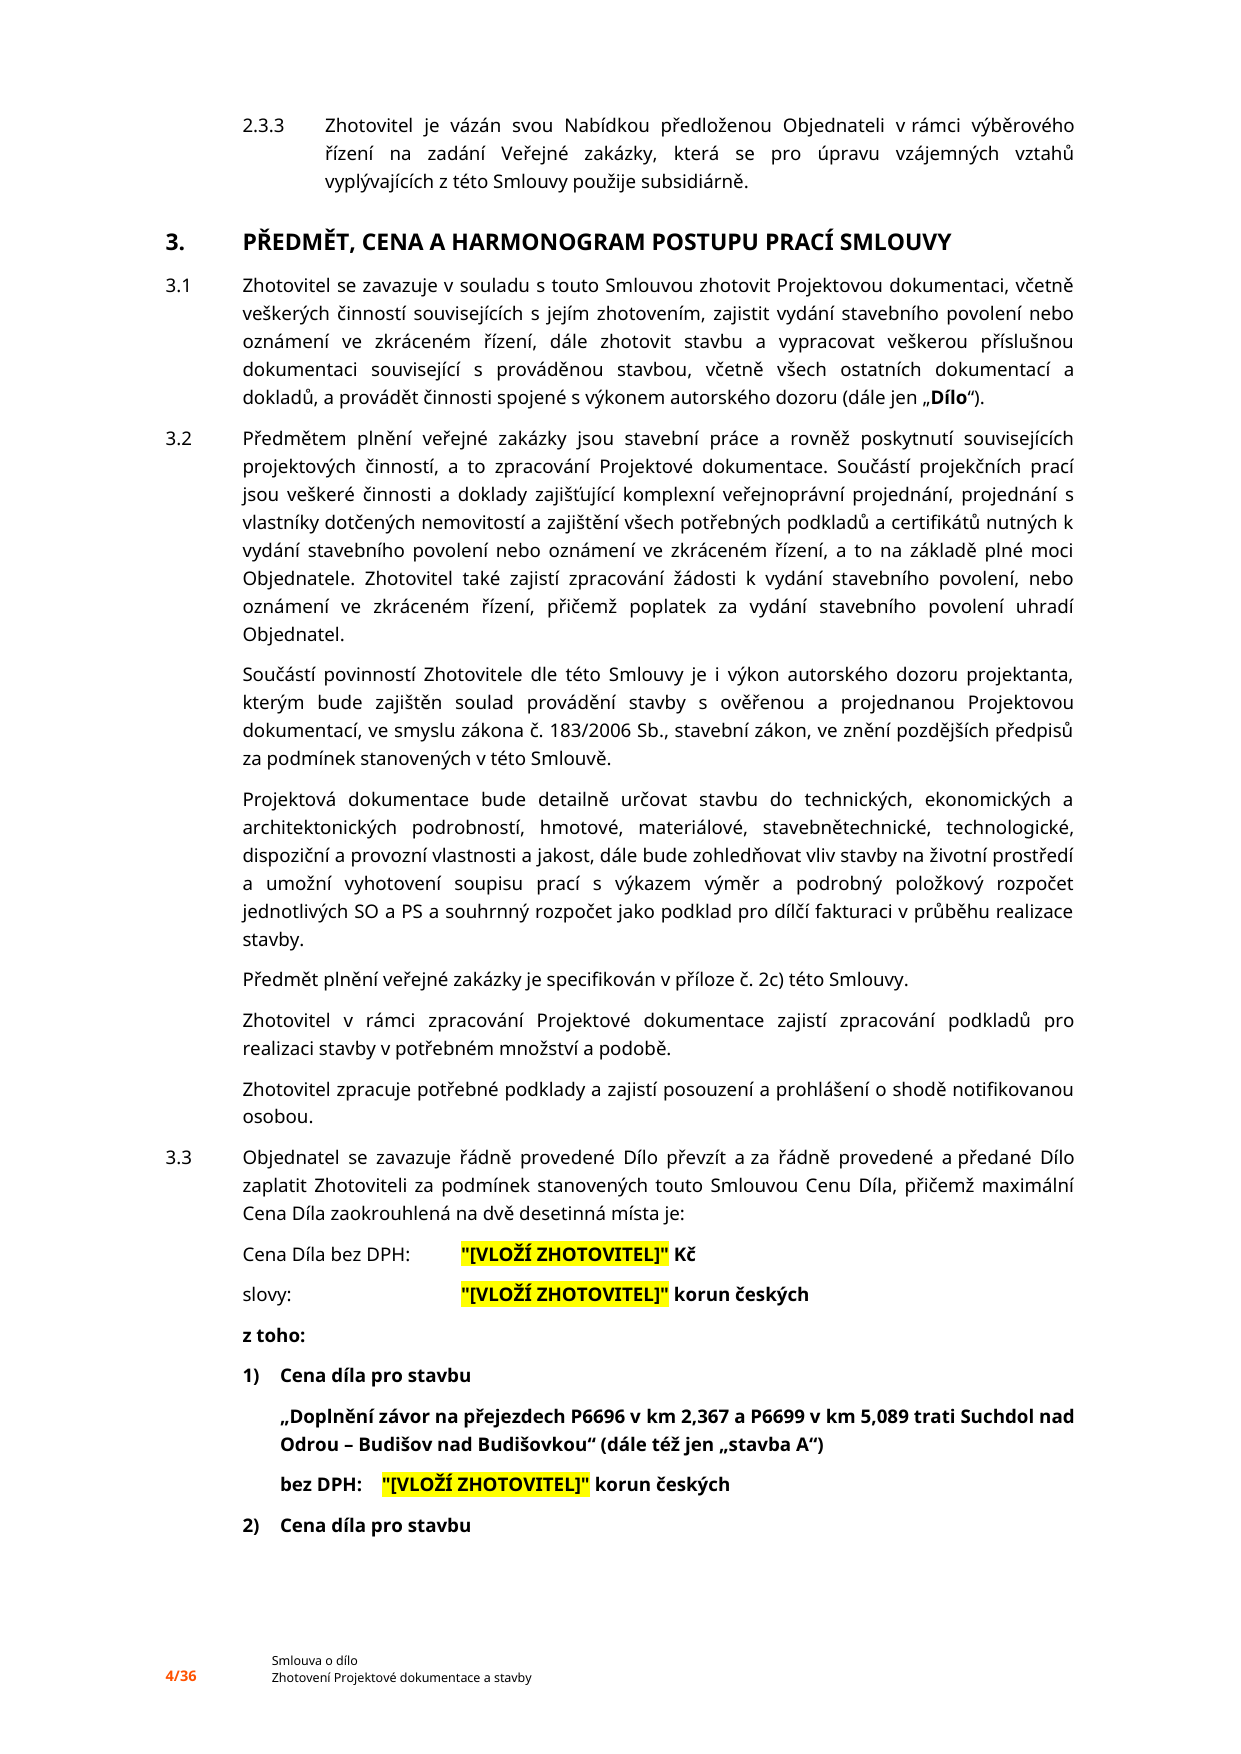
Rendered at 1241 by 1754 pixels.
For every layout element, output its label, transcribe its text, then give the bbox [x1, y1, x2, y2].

text z toho: [242, 1322, 1075, 1347]
list Cena díla pro stavbu [242, 1512, 1075, 1538]
text Zhotovitel zpracuje potřebné podklady a zajistí posouzení a prohlášení o shodě notifikovanou osobou. [242, 1076, 1075, 1129]
text Zhotovitel se zavazuje v souladu s touto Smlouvou zhotovit Projektovou dokumentaci, včetně veškerých činností souvisejících s jejím zhotovením, zajistit vydání stavebního povolení nebo oznámení ve zkráceném řízení, dále zhotovit stavbu a vypracovat veškerou příslušnou dokumentaci související s prováděnou stavbou, včetně všech ostatních dokumentací a dokladů, a provádět činnosti spojené s výkonem autorského dozoru (dále jen „Dílo“). [165, 272, 1075, 410]
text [280, 1472, 382, 1497]
text „Doplnění závor na přejezdech P6696 v km 2,367 a P6699 v km 5,089 trati Suchdol nad Odrou – Budišov nad Budišovkou“ (dále též jen „stavba A“) [280, 1403, 1075, 1457]
text Cena Díla bez DPH: "[VLOŽÍ ZHOTOVITEL]" Kč [242, 1241, 461, 1266]
text PŘEDMĚT, CENA A HARMONOGRAM POSTUPU PRACÍ SMLOUVY [165, 225, 1075, 257]
text Zhotovitel je vázán svou Nabídkou předloženou Objednateli v rámci výběrového řízení na zadání Veřejné zakázky, která se pro úpravu vzájemných vztahů vyplývajících z této Smlouvy použije subsidiárně. [242, 112, 1075, 194]
text Předmětem plnění veřejné zakázky jsou stavební práce a rovněž poskytnutí souvisejících projektových činností, a to zpracování Projektové dokumentace. Součástí projekčních prací jsou veškeré činnosti a doklady zajišťující komplexní veřejnoprávní projednání, projednání s vlastníky dotčených nemovitostí a zajištění všech potřebných podkladů a certifikátů nutných k vydání stavebního povolení nebo oznámení ve zkráceném řízení, a to na základě plné moci Objednatele. Zhotovitel také zajistí zpracování žádosti k vydání stavebního povolení, nebo oznámení ve zkráceném řízení, přičemž poplatek za vydání stavebního povolení uhradí Objednatel. [165, 425, 1075, 647]
text slovy: "[VLOŽÍ ZHOTOVITEL]" korun českých [669, 1281, 1075, 1307]
text Cena Díla bez DPH: "[VLOŽÍ ZHOTOVITEL]" Kč [669, 1241, 1075, 1266]
text slovy: "[VLOŽÍ ZHOTOVITEL]" korun českých [242, 1281, 461, 1307]
text Objednatel se zavazuje řádně provedené Dílo převzít a za řádně provedené a předané Dílo zaplatit Zhotoviteli za podmínek stanovených touto Smlouvou Cenu Díla, přičemž maximální Cena Díla zaokrouhlená na dvě desetinná místa je: [165, 1144, 1075, 1226]
text Zhotovitel v rámci zpracování Projektové dokumentace zajistí zpracování podkladů pro realizaci stavby v potřebném množství a podobě. [242, 1007, 1075, 1061]
list Cena díla pro stavbu [242, 1362, 1075, 1388]
text Projektová dokumentace bude detailně určovat stavbu do technických, ekonomických a architektonických podrobností, hmotové, materiálové, stavebnětechnické, technologické, dispoziční a provozní vlastnosti a jakost, dále bude zohledňovat vliv stavby na životní prostředí a umožní vyhotovení soupisu prací s výkazem výměr a podrobný položkový rozpočet jednotlivých SO a PS a souhrnný rozpočet jako podklad pro dílčí fakturaci v průběhu realizace stavby. [242, 786, 1075, 952]
text Součástí povinností Zhotovitele dle této Smlouvy je i výkon autorského dozoru projektanta, kterým bude zajištěn soulad provádění stavby s ověřenou a projednanou Projektovou dokumentací, ve smyslu zákona č. 183/2006 Sb., stavební zákon, ve znění pozdějších předpisů za podmínek stanovených v této Smlouvě. [242, 662, 1075, 771]
text Předmět plnění veřejné zakázky je specifikován v příloze č. 2c) této Smlouvy. [242, 967, 1075, 992]
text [590, 1472, 1075, 1497]
